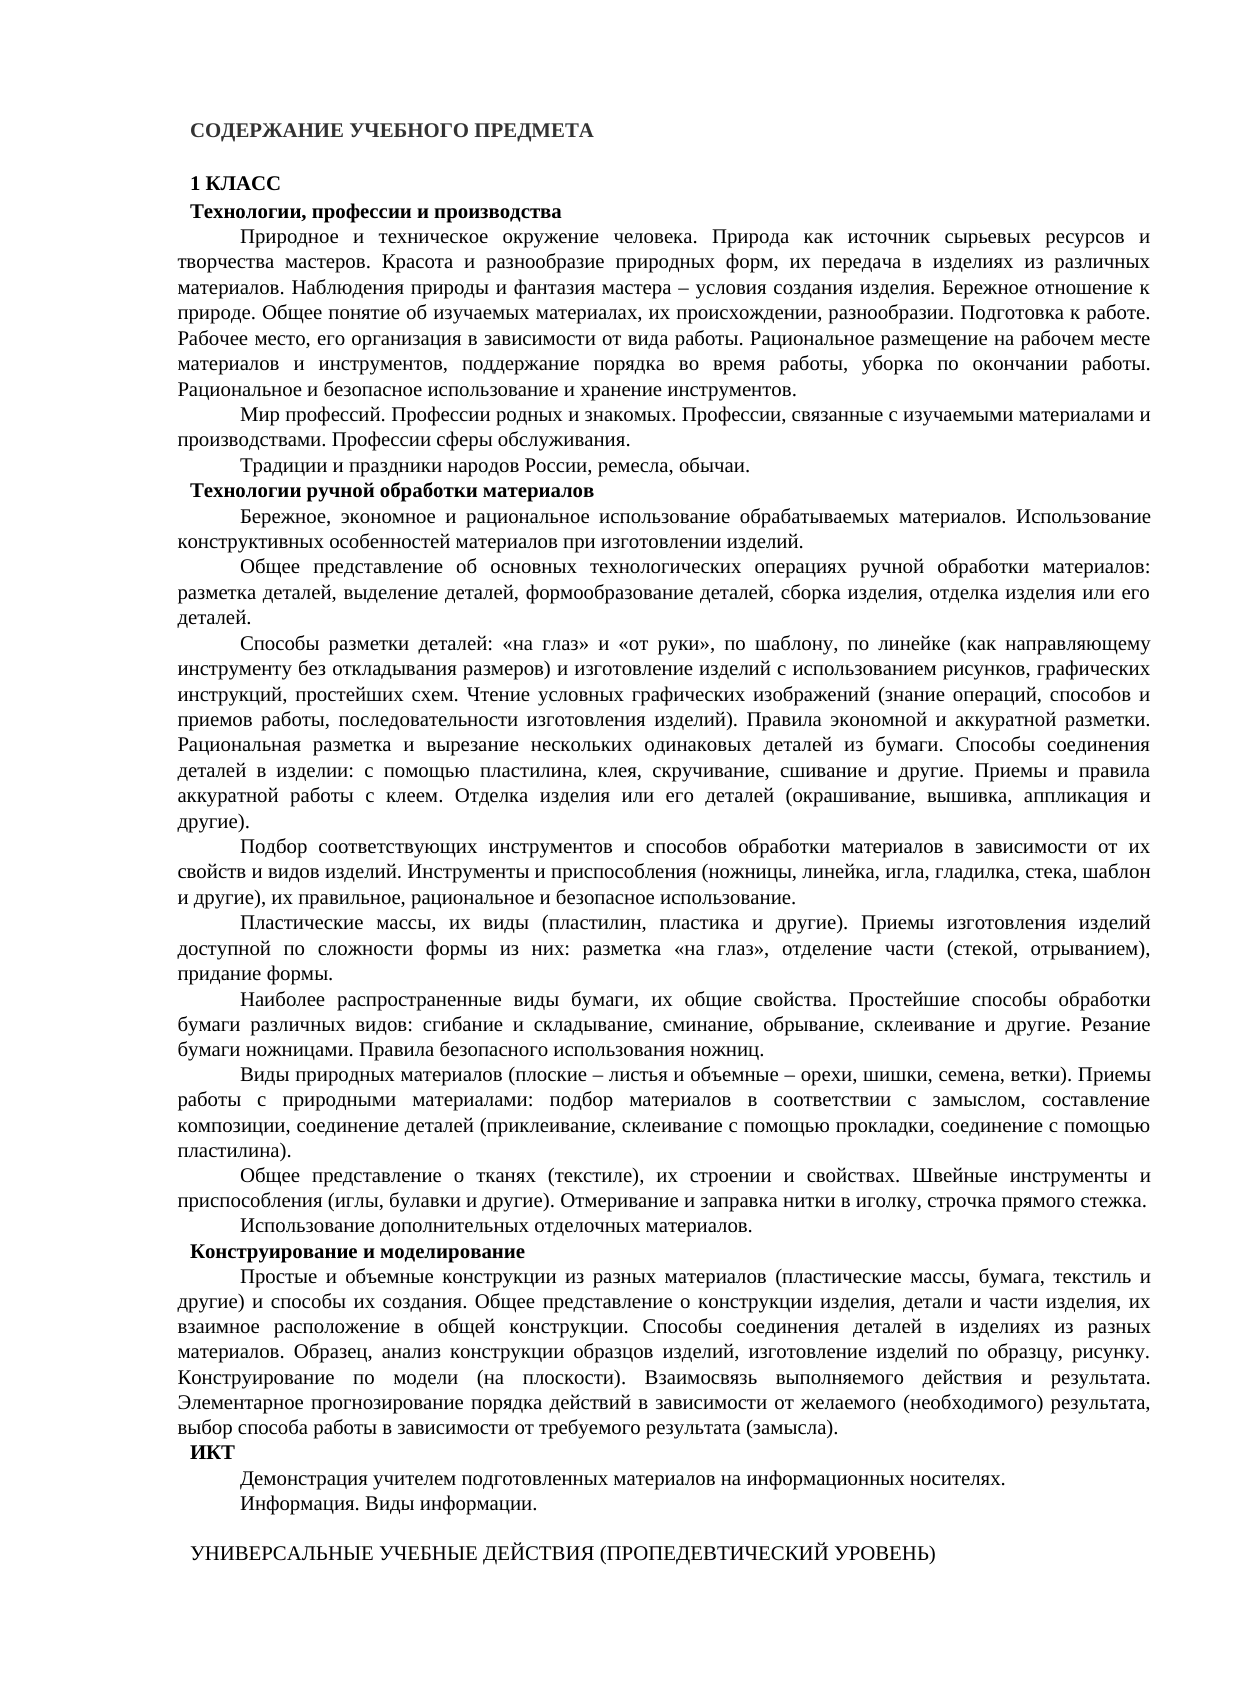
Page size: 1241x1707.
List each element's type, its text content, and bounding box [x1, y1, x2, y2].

text Общее представление о тканях (текстиле), их строении и свойствах. Швейные инструменты и приспособления (иглы, булавки и другие). Отмеривание и заправка нитки в иголку, строчка прямого стежка. [177, 1163, 1152, 1212]
text Мир профессий. Профессии родных и знакомых. Профессии, связанные с изучаемыми материалами и производствами. Профессии сферы обслуживания. [177, 402, 1152, 451]
text Технологии, профессии и производства [190, 199, 1152, 223]
text УНИВЕРСАЛЬНЫЕ УЧЕБНЫЕ ДЕЙСТВИЯ (ПРОПЕДЕВТИЧЕСКИЙ УРОВЕНЬ) [190, 1541, 1152, 1565]
text Природное и техническое окружение человека. Природа как источник сырьевых ресурсов и творчества мастеров. Красота и разнообразие природных форм, их передача в изделиях из различных материалов. Наблюдения природы и фантазия мастера – условия создания изделия. Бережное отношение к природе. Общее понятие об изучаемых материалах, их происхождении, разнообразии. Подготовка к работе. Рабочее место, его организация в зависимости от вида работы. Рациональное размещение на рабочем месте материалов и инструментов, поддержание порядка во время работы, уборка по окончании работы. Рациональное и безопасное использование и хранение инструментов. [177, 224, 1152, 401]
text Виды природных материалов (плоские – листья и объемные – орехи, шишки, семена, ветки). Приемы работы с природными материалами: подбор материалов в соответствии с замыслом, составление композиции, соединение деталей (приклеивание, склеивание с помощью прокладки, соединение с помощью пластилина). [177, 1062, 1152, 1162]
text ИКТ [190, 1440, 1152, 1464]
text Информация. Виды информации. [177, 1491, 1152, 1515]
text Конструирование и моделирование [190, 1239, 1152, 1263]
text Пластические массы, их виды (пластилин, пластика и другие). Приемы изготовления изделий доступной по сложности формы из них: разметка «на глаз», отделение части (стекой, отрыванием), придание формы. [177, 910, 1152, 985]
text Традиции и праздники народов России, ремесла, обычаи. [177, 453, 1152, 477]
text СОДЕРЖАНИЕ УЧЕБНОГО ПРЕДМЕТА [190, 118, 1152, 142]
text Способы разметки деталей: «на глаз» и «от руки», по шаблону, по линейке (как направляющему инструменту без откладывания размеров) и изготовление изделий с использованием рисунков, графических инструкций, простейших схем. Чтение условных графических изображений (знание операций, способов и приемов работы, последовательности изготовления изделий). Правила экономной и аккуратной разметки. Рациональная разметка и вырезание нескольких одинаковых деталей из бумаги. Способы соединения деталей в изделии: с помощью пластилина, клея, скручивание, сшивание и другие. Приемы и правила аккуратной работы с клеем. Отделка изделия или его деталей (окрашивание, вышивка, аппликация и другие). [177, 631, 1152, 833]
text Технологии ручной обработки материалов [190, 478, 1152, 502]
text 1 КЛАСС [190, 171, 1152, 195]
text Бережное, экономное и рациональное использование обрабатываемых материалов. Использование конструктивных особенностей материалов при изготовлении изделий. [177, 504, 1152, 553]
text Использование дополнительных отделочных материалов. [177, 1213, 1152, 1237]
text Простые и объемные конструкции из разных материалов (пластические массы, бумага, текстиль и другие) и способы их создания. Общее представление о конструкции изделия, детали и части изделия, их взаимное расположение в общей конструкции. Способы соединения деталей в изделиях из разных материалов. Образец, анализ конструкции образцов изделий, изготовление изделий по образцу, рисунку. Конструирование по модели (на плоскости). Взаимосвязь выполняемого действия и результата. Элементарное прогнозирование порядка действий в зависимости от желаемого (необходимого) результата, выбор способа работы в зависимости от требуемого результата (замысла). [177, 1264, 1152, 1439]
text Общее представление об основных технологических операциях ручной обработки материалов: разметка деталей, выделение деталей, формообразование деталей, сборка изделия, отделка изделия или его деталей. [177, 554, 1152, 629]
text Демонстрация учителем подготовленных материалов на информационных носителях. [177, 1466, 1152, 1489]
text Подбор соответствующих инструментов и способов обработки материалов в зависимости от их свойств и видов изделий. Инструменты и приспособления (ножницы, линейка, игла, гладилка, стека, шаблон и другие), их правильное, рациональное и безопасное использование. [177, 834, 1152, 909]
text Наиболее распространенные виды бумаги, их общие свойства. Простейшие способы обработки бумаги различных видов: сгибание и складывание, сминание, обрывание, склеивание и другие. Резание бумаги ножницами. Правила безопасного использования ножниц. [177, 987, 1152, 1061]
